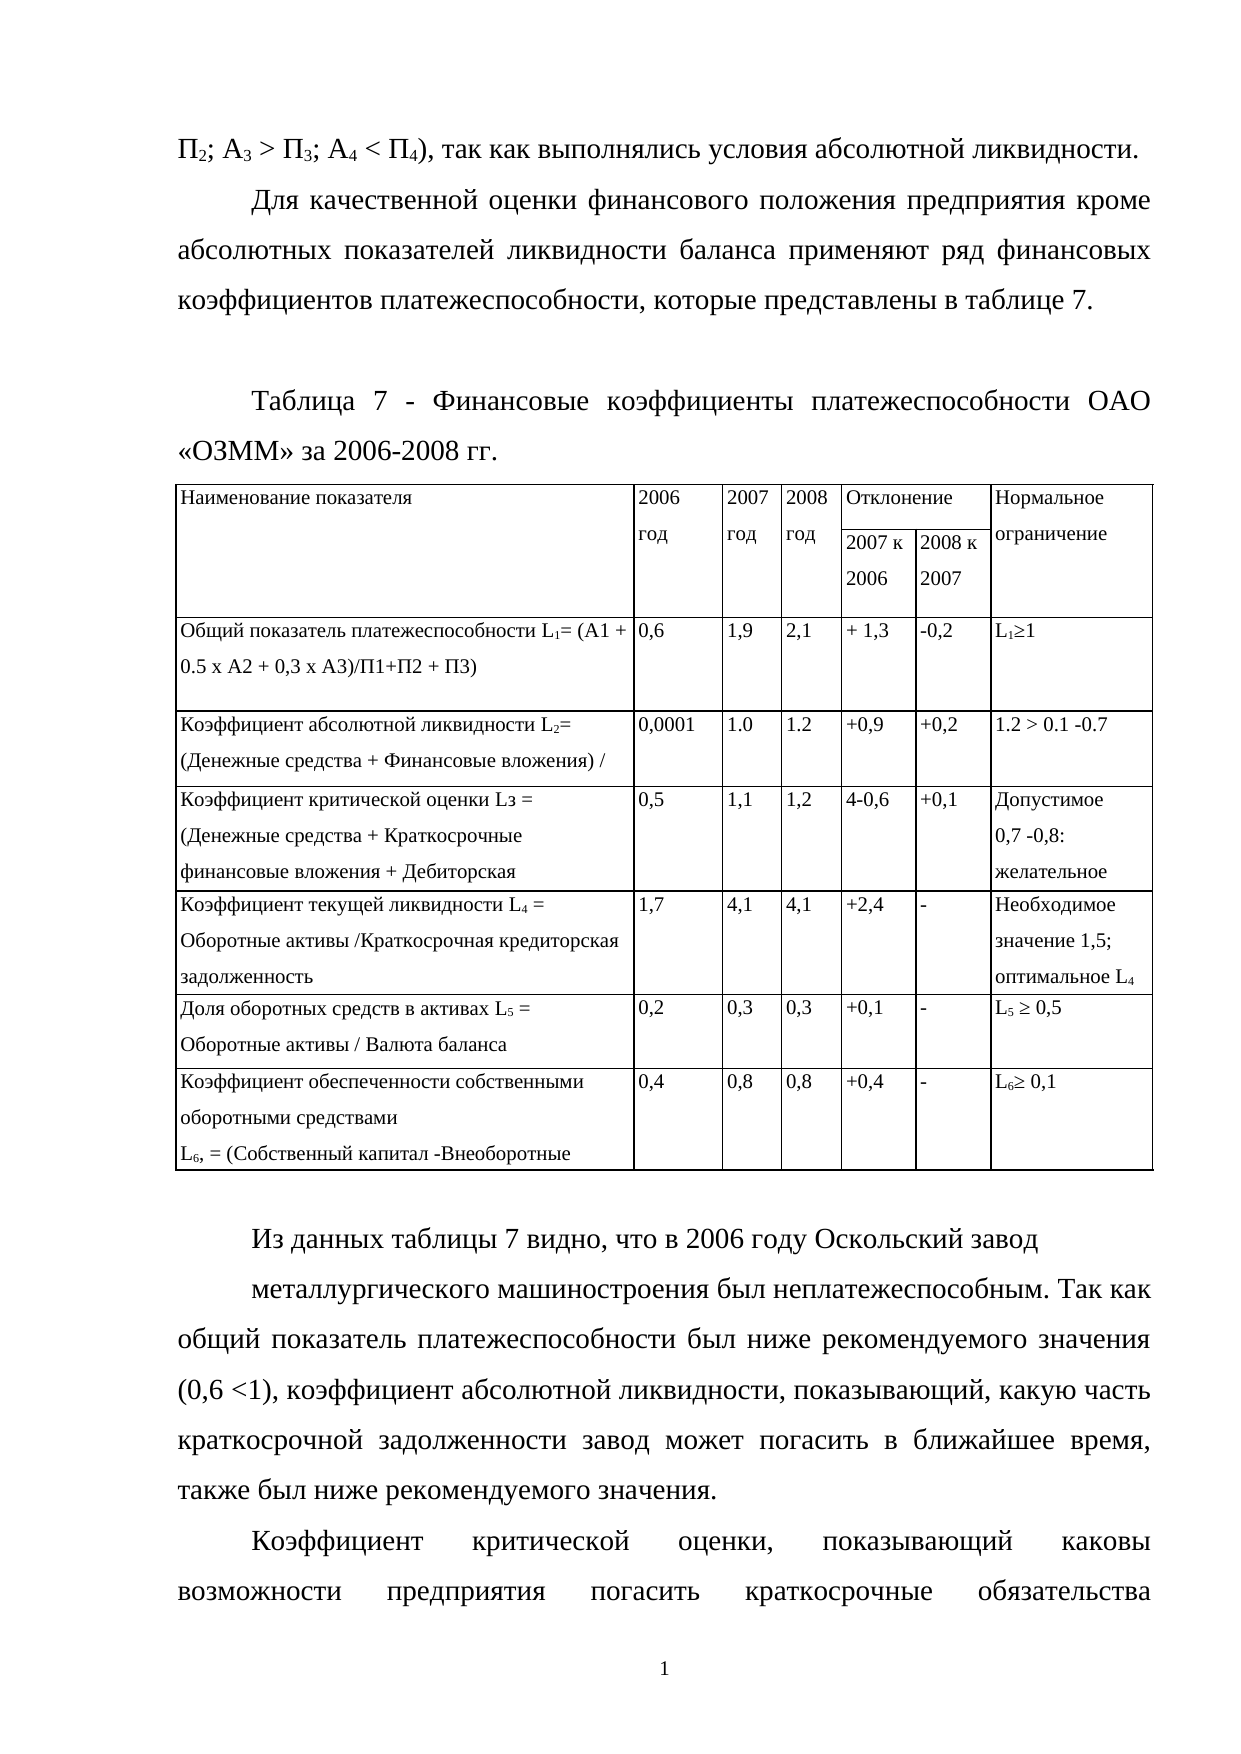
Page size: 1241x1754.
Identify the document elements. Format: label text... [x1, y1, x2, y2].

table_cell +0,2 [917, 712, 990, 786]
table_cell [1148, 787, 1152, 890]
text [177, 131, 1152, 165]
table_cell L5 ≥ 0,5 [992, 995, 1152, 1068]
table_cell Необходимое значение 1,5; оптимальное L4 = 2,0 - 3,5 [992, 892, 1152, 994]
table_cell 0,8 [723, 1069, 781, 1169]
table_cell Общий показатель платежеспособности L1= (A1 + 0.5 х А2 + 0,3 х А3)/П1+П2 + П3) [177, 618, 633, 710]
text Для качественной оценки финансового положения предприятия кроме абсолютных показателей ликвидности баланса применяют ряд финансовых коэффициентов платежеспособности, которые представлены в таблице 7. [177, 182, 1152, 316]
table_cell + 1,3 [842, 618, 915, 710]
table_cell - [917, 1069, 990, 1169]
table_cell +0,4 [842, 1069, 915, 1169]
table_cell +0,1 [842, 995, 915, 1068]
table_cell 1.2 [782, 712, 841, 786]
table_cell Коэффициент текущей ликвидности L4 = Оборотные активы /Краткосрочная кредиторская задолженность [177, 892, 633, 994]
table_cell Коэффициент абсолютной ликвидности L2= (Денежные средства + Финансовые вложения) / Краткосрочная кредиторская задолженность [177, 712, 633, 786]
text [177, 1523, 1152, 1607]
table_cell +2,4 [842, 892, 915, 994]
table_header 2007 год [723, 485, 781, 617]
table_cell 0,3 [782, 995, 841, 1068]
table_cell - [917, 892, 990, 994]
table_cell 1.2 > 0.1 -0.7 [992, 712, 1152, 786]
table_cell L6≥ 0,1 [992, 1069, 1152, 1169]
table_header Отклонение [842, 485, 990, 528]
table_cell 0,0001 [635, 712, 722, 786]
table_cell 0,3 [723, 995, 781, 1068]
table_cell 1,7 [635, 892, 722, 994]
table_cell 0,5 [635, 787, 722, 890]
table_cell Коэффициент критической оценки Lз = (Денежные средства + Краткосрочные финансовые вложения + Дебиторская задолженность) / Краткосрочная кредиторская задолженность [177, 787, 633, 890]
table_header 2008 год [782, 485, 841, 617]
table_cell - [917, 995, 990, 1068]
table_cell 1,2 [782, 787, 841, 890]
text Из данных таблицы 7 видно, что в 2006 году Оскольский завод [177, 1221, 1152, 1254]
table_header 2006 год [635, 485, 722, 617]
table_cell 1,9 [723, 618, 781, 710]
table_header Наименование показателя [177, 485, 633, 617]
table_cell 2008 к 2007 [917, 530, 990, 617]
table_cell 0,4 [635, 1069, 722, 1169]
table_cell Коэффициент обеспеченности собственными оборотными средствами L6, = (Собственный капитал -Внеоборотные активы) / Оборотные активы [177, 1069, 633, 1169]
table_header Нормальное ограничение [992, 485, 1152, 617]
text Таблица 7 - Финансовые коэффициенты платежеспособности ОАО «ОЗММ» за 2006-2008 гг. [177, 383, 1152, 467]
table_cell 0,6 [635, 618, 722, 710]
table_cell 2007 к 2006 [842, 530, 915, 617]
table_cell 1,1 [723, 787, 781, 890]
table_cell -0,2 [917, 618, 990, 710]
table_cell Доля оборотных средств в активах L5 = Оборотные активы / Валюта баланса [177, 995, 633, 1068]
table_cell 4,1 [782, 892, 841, 994]
table_cell 1.0 [723, 712, 781, 786]
table_cell 0,8 [782, 1069, 841, 1169]
table_cell 4-0,6 [842, 787, 915, 890]
table_cell L1≥1 [992, 618, 1152, 710]
table_cell +0,1 [917, 787, 990, 890]
text металлургического машиностроения был неплатежеспособным. Так как общий показатель платежеспособности был ниже рекомендуемого значения (0,6 <1), коэффициент абсолютной ликвидности, показывающий, какую часть краткосрочной задолженности завод может погасить в ближайшее время, также был ниже рекомендуемого значения. [177, 1271, 1152, 1506]
table_cell 0,2 [635, 995, 722, 1068]
table_cell +0,9 [842, 712, 915, 786]
table_cell 2,1 [782, 618, 841, 710]
table_cell 4,1 [723, 892, 781, 994]
